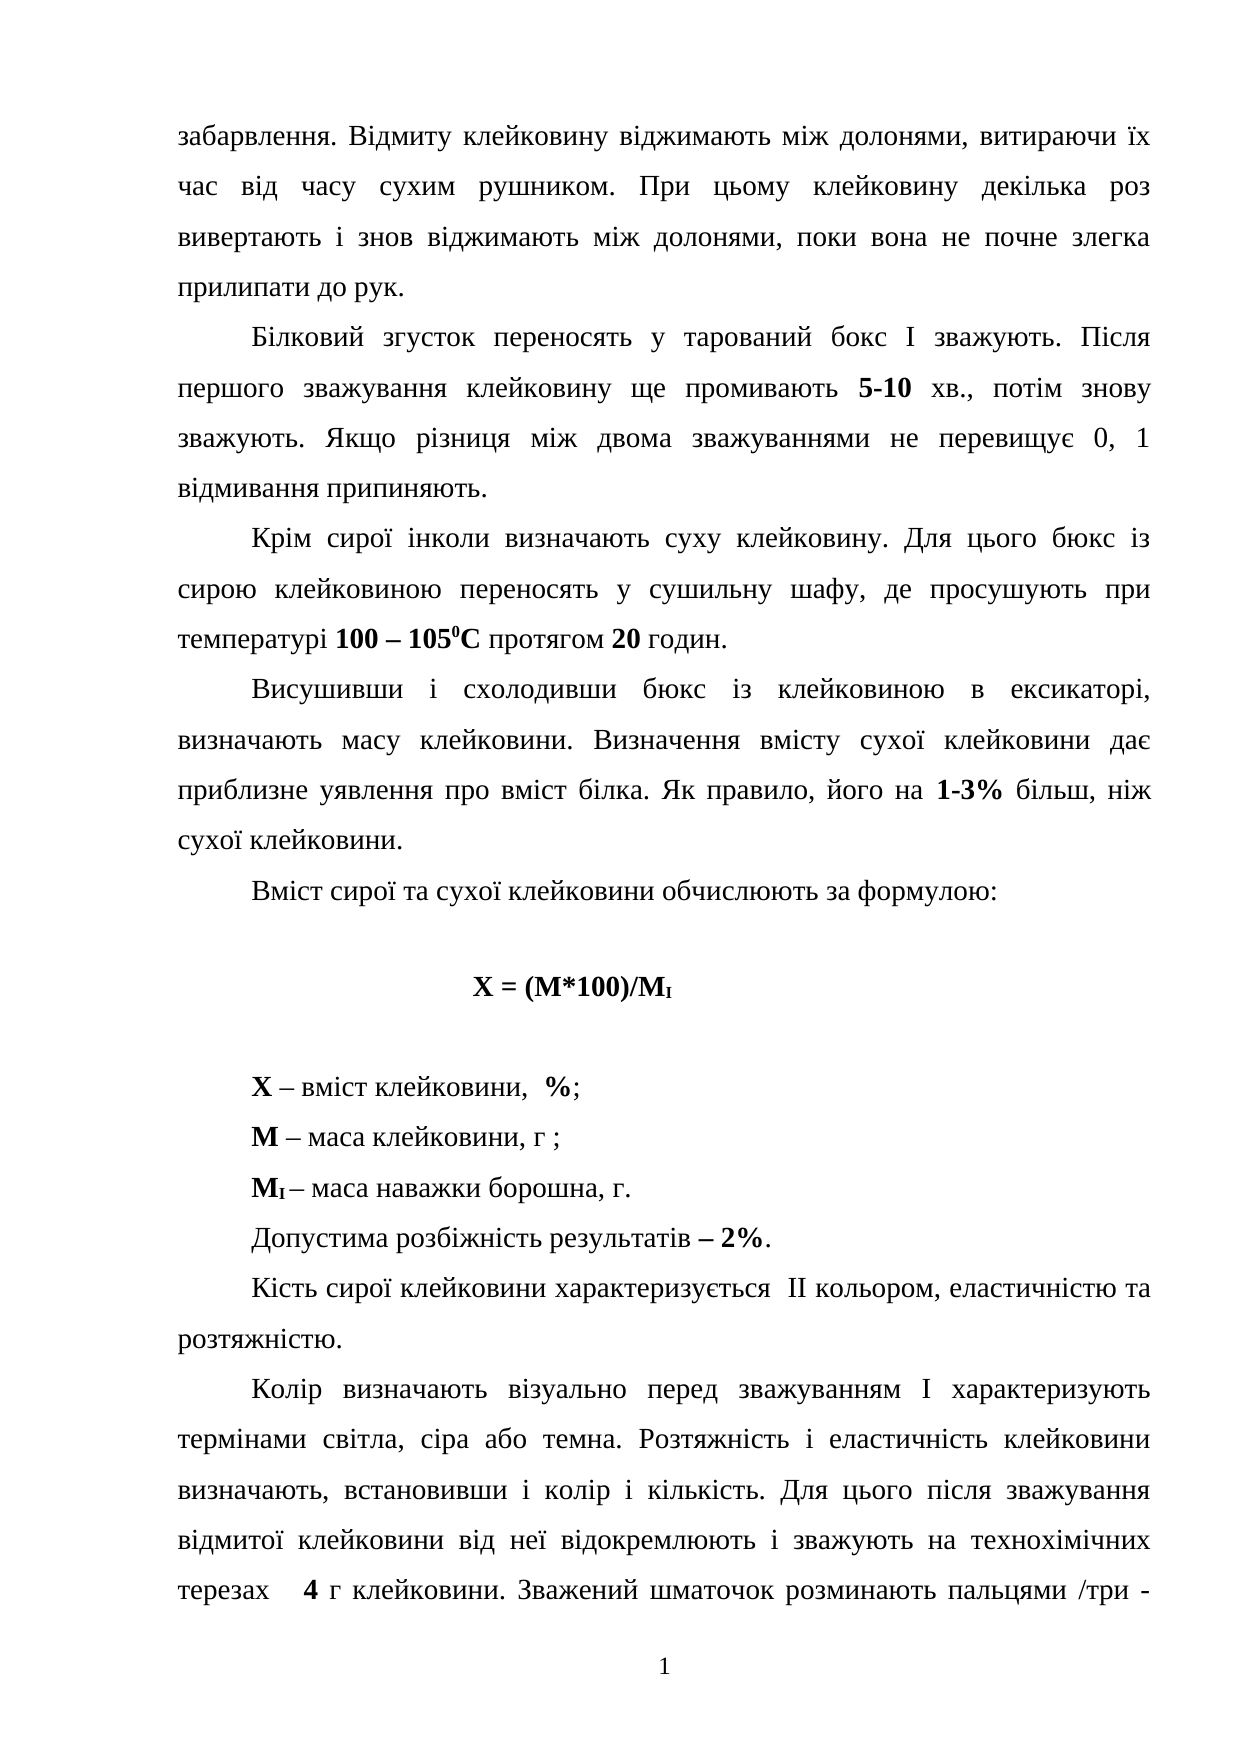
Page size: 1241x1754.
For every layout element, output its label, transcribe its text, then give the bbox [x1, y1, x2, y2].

text Висушивши і схолодивши бюкс із клейковиною в ексикаторі, визначають масу клейковини. Визначення вмісту сухої клейковини дає приблизне уявлення про вміст білка. Як правило, його на 1-3% більш, ніж сухої клейковини. [177, 672, 1152, 856]
text Крім сирої інколи визначають суху клейковину. Для цього бюкс із сирою клейковиною переносять у сушильну шафу, де просушують при температурі 100 – 1050С протягом 20 годин. [177, 521, 1152, 655]
text Допустима розбіжність результатів – 2%. [177, 1220, 1152, 1254]
text М – маса клейковини, г ; [177, 1119, 1152, 1153]
text Кість сирої клейковини характеризується ІІ кольором, еластичністю та розтяжністю. [177, 1271, 1152, 1354]
text Білковий згусток переносять у тарований бокс І зважують. Після першого зважування клейковину ще промивають 5-10 хв., потім знову зважують. Якщо різниця між двома зважуваннями не перевищує 0, 1 відмивання припиняють. [177, 319, 1152, 504]
subtitle Х = (М*100)/МІ [177, 969, 1152, 1002]
text МІ – маса наважки борошна, г. [177, 1170, 1152, 1203]
text Вміст сирої та сухої клейковини обчислюють за формулою: [177, 873, 1152, 906]
text Х – вміст клейковини, %; [177, 1069, 1152, 1103]
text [177, 118, 1152, 303]
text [177, 1371, 1152, 1606]
